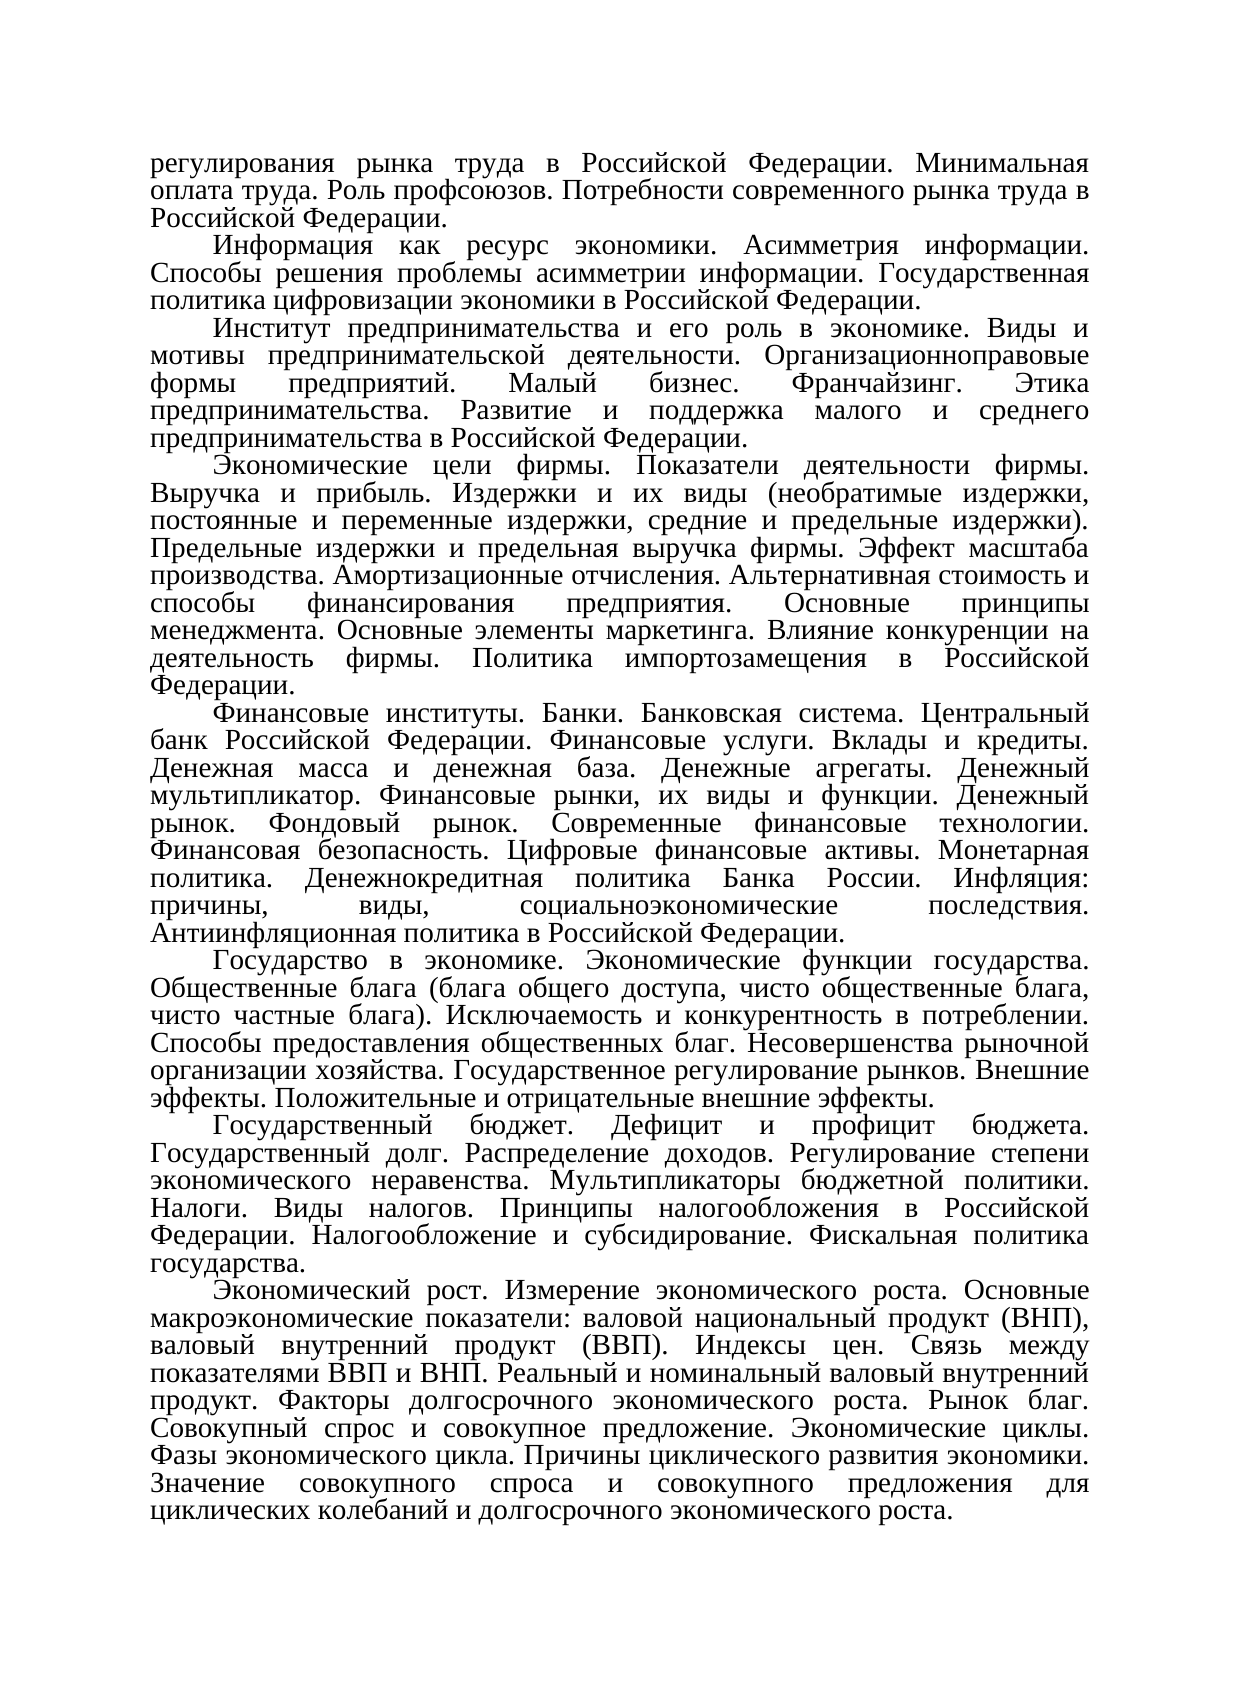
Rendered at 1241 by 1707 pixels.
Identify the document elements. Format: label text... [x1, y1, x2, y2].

text Экономический рост. Измерение экономического роста. Основные макроэкономические показатели: валовой национальный продукт (ВНП), валовый внутренний продукт (ВВП). Индексы цен. Связь между показателями ВВП и ВНП. Реальный и номинальный валовый внутренний продукт. Факторы долгосрочного экономического роста. Рынок благ. Совокупный спрос и совокупное предложение. Экономические циклы. Фазы экономического цикла. Причины циклического развития экономики. Значение совокупного спроса и совокупного предложения для циклических колебаний и долгосрочного экономического роста. [150, 1277, 1090, 1525]
text Финансовые институты. Банки. Банковская система. Центральный банк Российской Федерации. Финансовые услуги. Вклады и кредиты. Денежная масса и денежная база. Денежные агрегаты. Денежный мультипликатор. Финансовые рынки, их виды и функции. Денежный рынок. Фондовый рынок. Современные финансовые технологии. Финансовая безопасность. Цифровые финансовые активы. Монетарная политика. Денежнокредитная политика Банка России. Инфляция: причины, виды, социальноэкономические последствия. Антиинфляционная политика в Российской Федерации. [150, 700, 1090, 947]
text Институт предпринимательства и его роль в экономике. Виды и мотивы предпринимательской деятельности. Организационноправовые формы предприятий. Малый бизнес. Франчайзинг. Этика предпринимательства. Развитие и поддержка малого и среднего предпринимательства в Российской Федерации. [150, 315, 1090, 452]
text Информация как ресурс экономики. Асимметрия информации. Способы решения проблемы асимметрии информации. Государственная политика цифровизации экономики в Российской Федерации. [150, 232, 1090, 315]
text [150, 150, 1090, 232]
text Государство в экономике. Экономические функции государства. Общественные блага (блага общего доступа, чисто общественные блага, чисто частные блага). Исключаемость и конкурентность в потреблении. Способы предоставления общественных благ. Несовершенства рыночной организации хозяйства. Государственное регулирование рынков. Внешние эффекты. Положительные и отрицательные внешние эффекты. [150, 947, 1090, 1112]
text Государственный бюджет. Дефицит и профицит бюджета. Государственный долг. Распределение доходов. Регулирование степени экономического неравенства. Мультипликаторы бюджетной политики. Налоги. Виды налогов. Принципы налогообложения в Российской Федерации. Налогообложение и субсидирование. Фискальная политика государства. [150, 1112, 1090, 1277]
text Экономические цели фирмы. Показатели деятельности фирмы. Выручка и прибыль. Издержки и их виды (необратимые издержки, постоянные и переменные издержки, средние и предельные издержки). Предельные издержки и предельная выручка фирмы. Эффект масштаба производства. Амортизационные отчисления. Альтернативная стоимость и способы финансирования предприятия. Основные принципы менеджмента. Основные элементы маркетинга. Влияние конкуренции на деятельность фирмы. Политика импортозамещения в Российской Федерации. [150, 452, 1090, 700]
